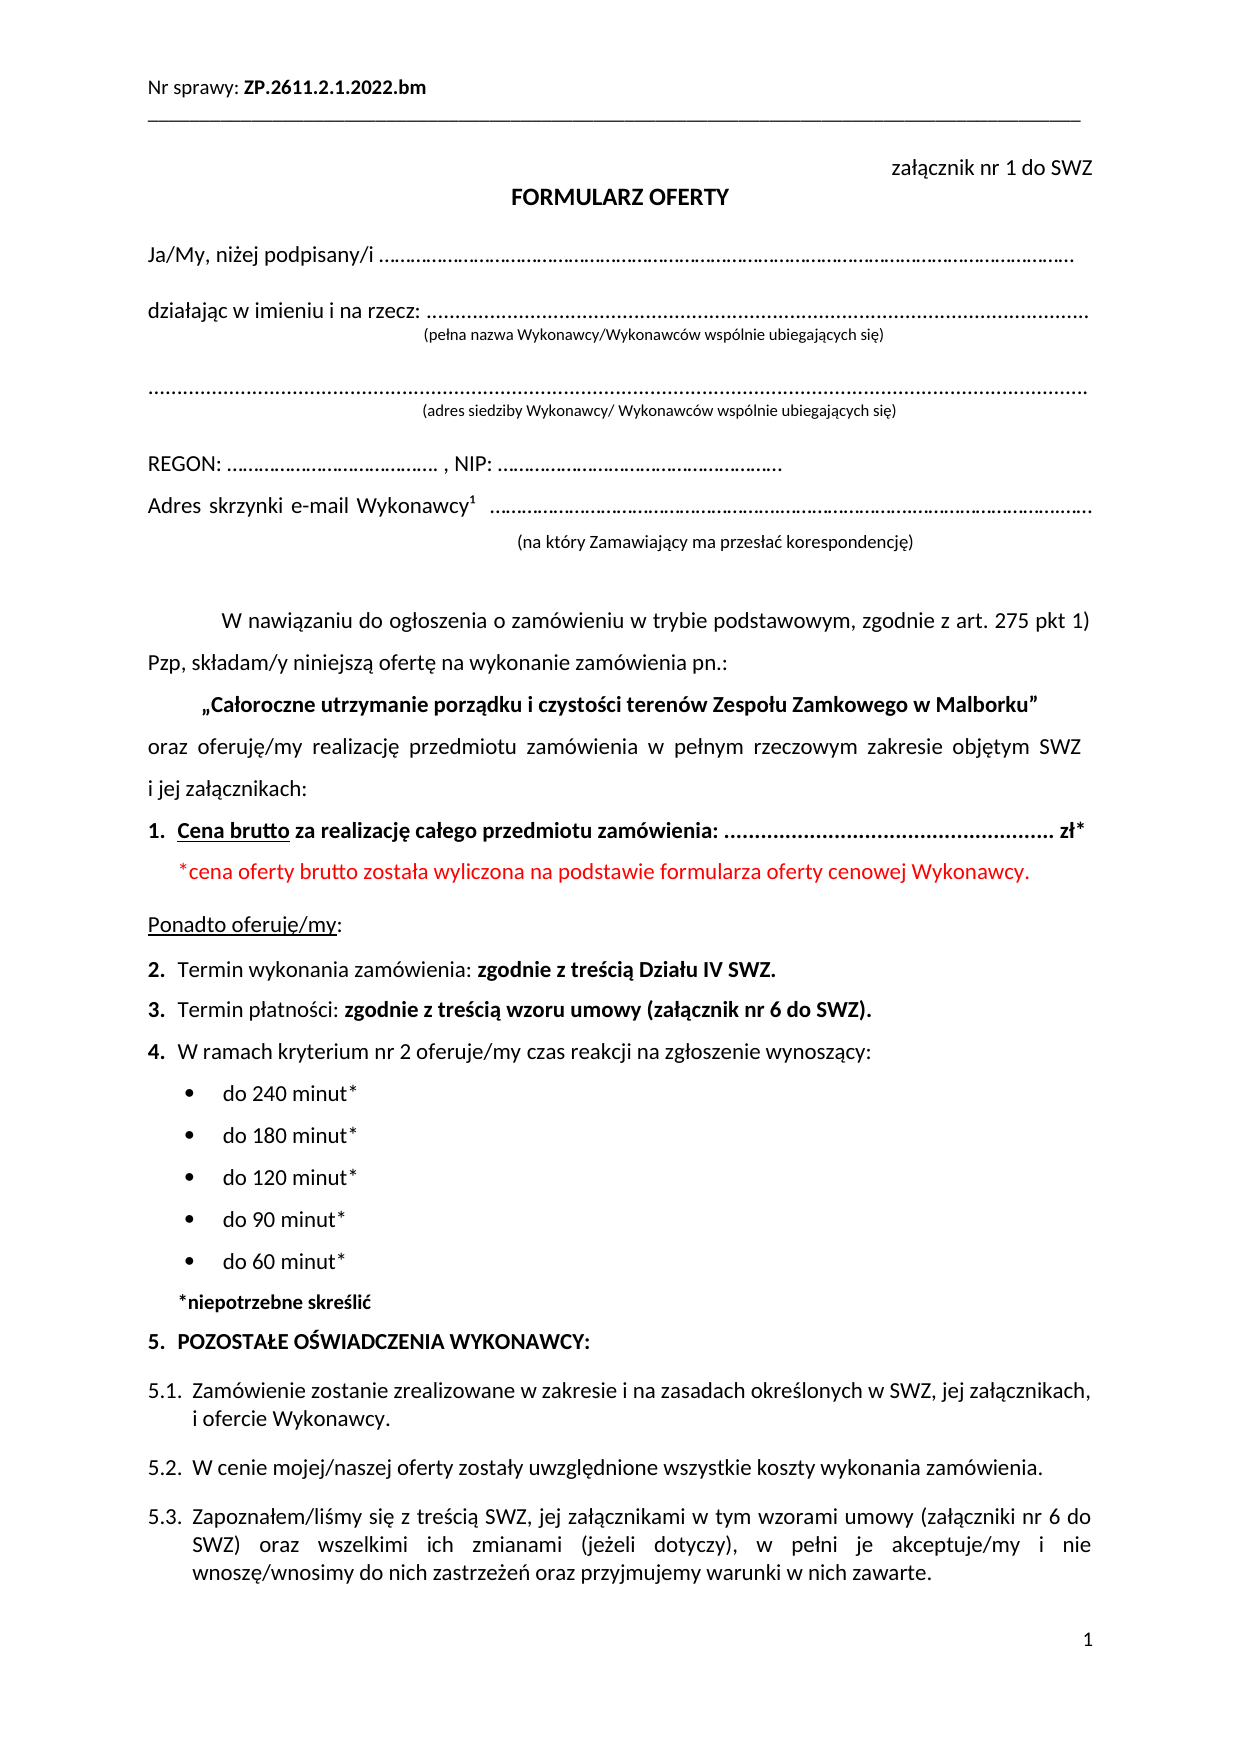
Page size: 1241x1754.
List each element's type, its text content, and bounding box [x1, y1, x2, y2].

text (pełna nazwa Wykonawcy/Wykonawców wspólnie ubiegających się) [148, 324, 1093, 344]
list W cenie mojej/naszej oferty zostały uwzględnione wszystkie koszty wykonania zamówienia. [148, 1453, 1093, 1481]
text Ja/My, niżej podpisany/i …………………………………………………………………………………………………………………… [148, 240, 1093, 268]
list POZOSTAŁE OŚWIADCZENIA WYKONAWCY: [148, 1327, 1093, 1355]
text oraz oferuję/my realizację przedmiotu zamówienia w pełnym rzeczowym zakresie objętym SWZ i jej załącznikach: [148, 732, 1093, 802]
list do 60 minut* [185, 1247, 1093, 1275]
list Termin płatności: zgodnie z treścią wzoru umowy (załącznik nr 6 do SWZ). [148, 995, 1093, 1023]
text ................................................................................................................................................................... [148, 372, 1093, 400]
list do 240 minut* [185, 1079, 1093, 1107]
text Ponadto oferuję/my: [148, 910, 1084, 938]
text *niepotrzebne skreślić [177, 1289, 1093, 1315]
text *cena oferty brutto została wyliczona na podstawie formularza oferty cenowej Wykonawcy. [177, 857, 1093, 885]
list Termin wykonania zamówienia: zgodnie z treścią Działu IV SWZ. [148, 955, 1093, 983]
text REGON: …………………………………. , NIP: ……………………………………………… [148, 449, 1093, 477]
text (adres siedziby Wykonawcy/ Wykonawców wspólnie ubiegających się) [148, 400, 1093, 421]
text działając w imieniu i na rzecz: ................................................................................................................... [148, 296, 1093, 324]
list W ramach kryterium nr 2 oferuje/my czas reakcji na zgłoszenie wynoszący: [148, 1037, 1093, 1065]
list do 120 minut* [185, 1163, 1093, 1191]
list Zapoznałem/liśmy się z treścią SWZ, jej załącznikami w tym wzorami umowy (załączniki nr 6 do SWZ) oraz wszelkimi ich zmianami (jeżeli dotyczy), w pełni je akceptuje/my i nie wnoszę/wnosimy do nich zastrzeżeń oraz przyjmujemy warunki w nich zawarte. [148, 1502, 1093, 1586]
text „Całoroczne utrzymanie porządku i czystości terenów Zespołu Zamkowego w Malborku” [148, 691, 1093, 718]
list do 180 minut* [185, 1121, 1093, 1149]
text Adres skrzynki e-mail Wykonawcy¹ ……………………………………………….…………………….……………………….…… (na który Zamawiający ma przesłać korespondencję) [148, 491, 1093, 553]
text W nawiązaniu do ogłoszenia o zamówieniu w trybie podstawowym, zgodnie z art. 275 pkt 1) Pzp, składam/y niniejszą ofertę na wykonanie zamówienia pn.: [148, 607, 1093, 677]
list do 90 minut* [185, 1205, 1093, 1233]
list Cena brutto za realizację całego przedmiotu zamówienia: ...................................................... zł* [148, 816, 1093, 844]
text FORMULARZ OFERTY [148, 181, 1093, 212]
list Zamówienie zostanie zrealizowane w zakresie i na zasadach określonych w SWZ, jej załącznikach, i ofercie Wykonawcy. [148, 1376, 1093, 1432]
text załącznik nr 1 do SWZ [148, 153, 1093, 181]
